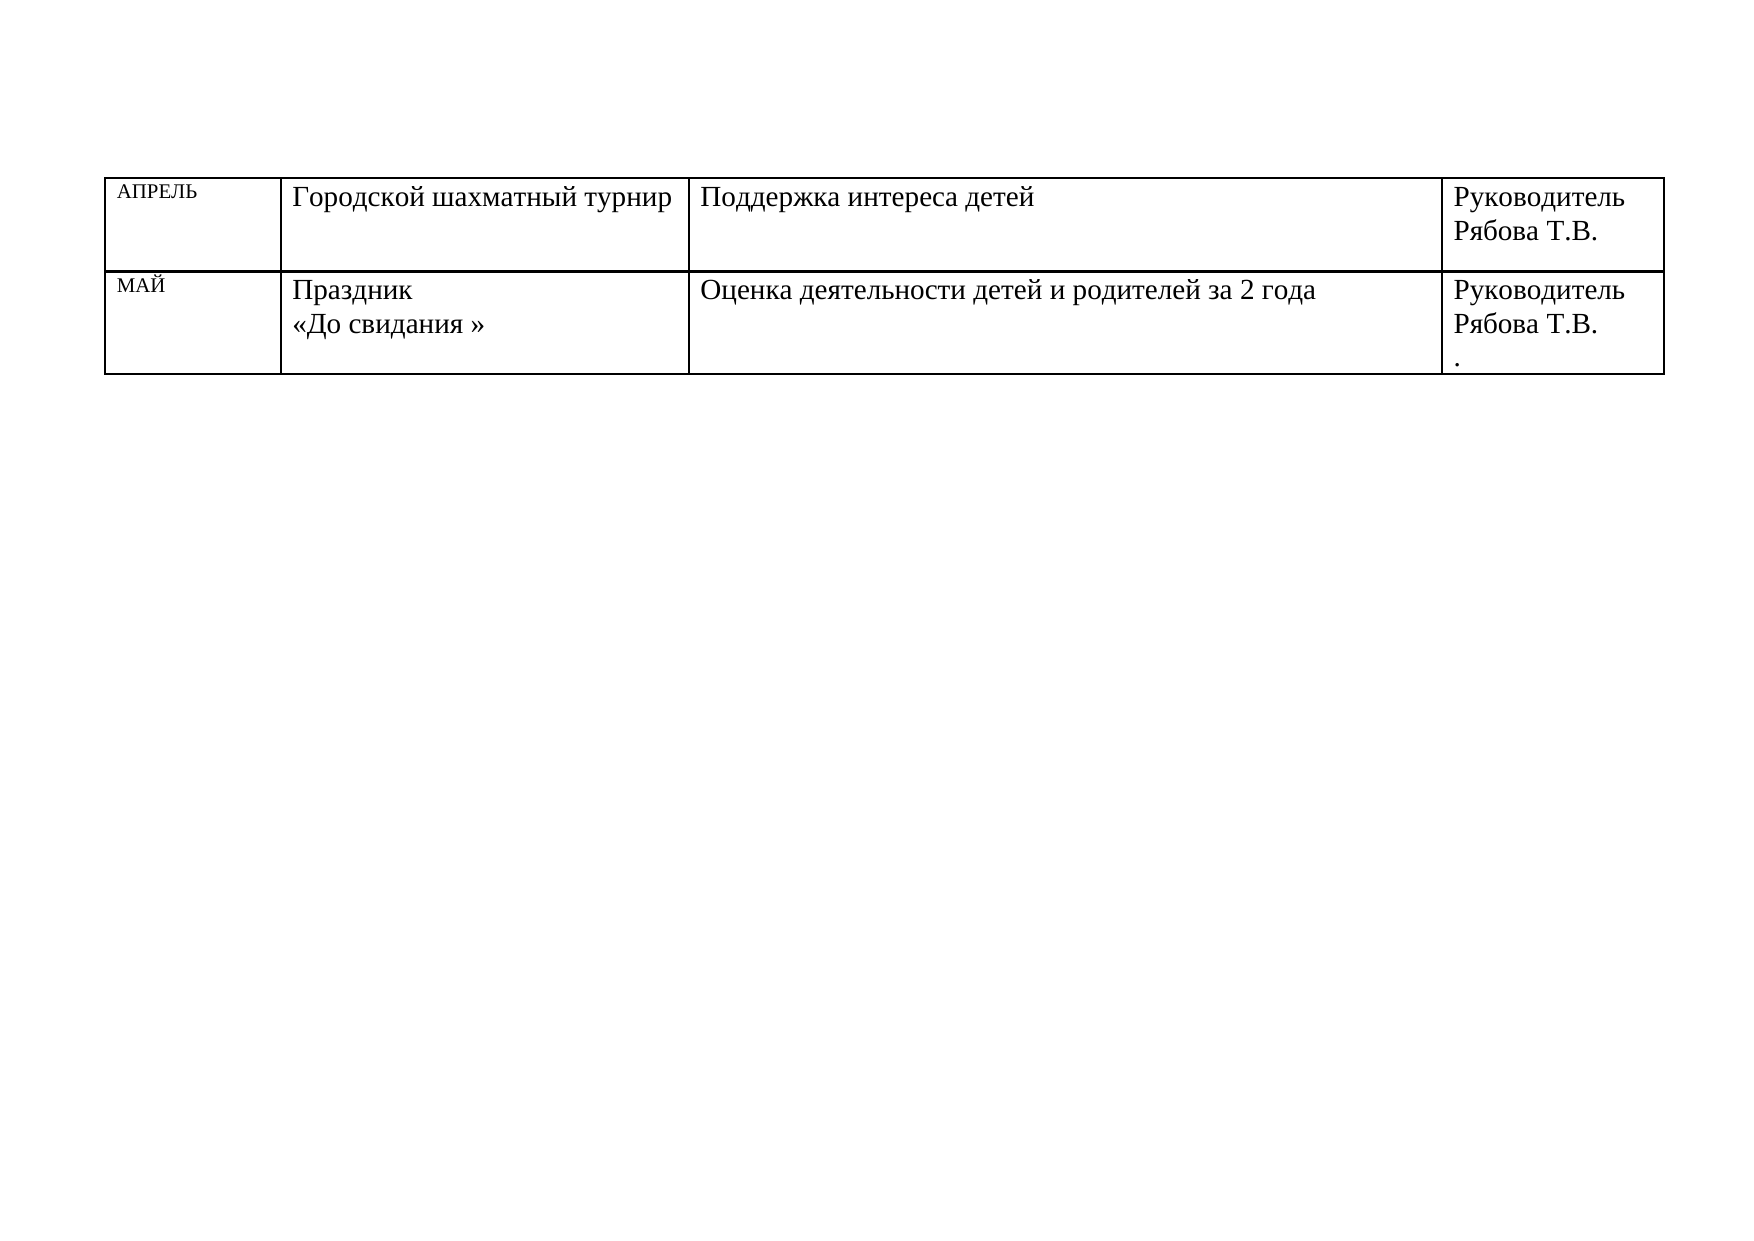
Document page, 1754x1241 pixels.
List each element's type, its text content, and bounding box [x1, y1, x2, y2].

table_cell Руководитель Рябова Т.В. . [1443, 273, 1663, 373]
table_cell Городской шахматный турнир [282, 179, 688, 270]
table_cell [690, 179, 1441, 270]
table_cell МАЙ [106, 273, 280, 373]
table_cell Руководитель Рябова Т.В. [1443, 179, 1663, 270]
table_cell Оценка деятельности детей и родителей за 2 года [690, 273, 1441, 373]
table_cell Праздник «До свидания » [282, 273, 688, 373]
table_cell АПРЕЛЬ [106, 179, 280, 270]
